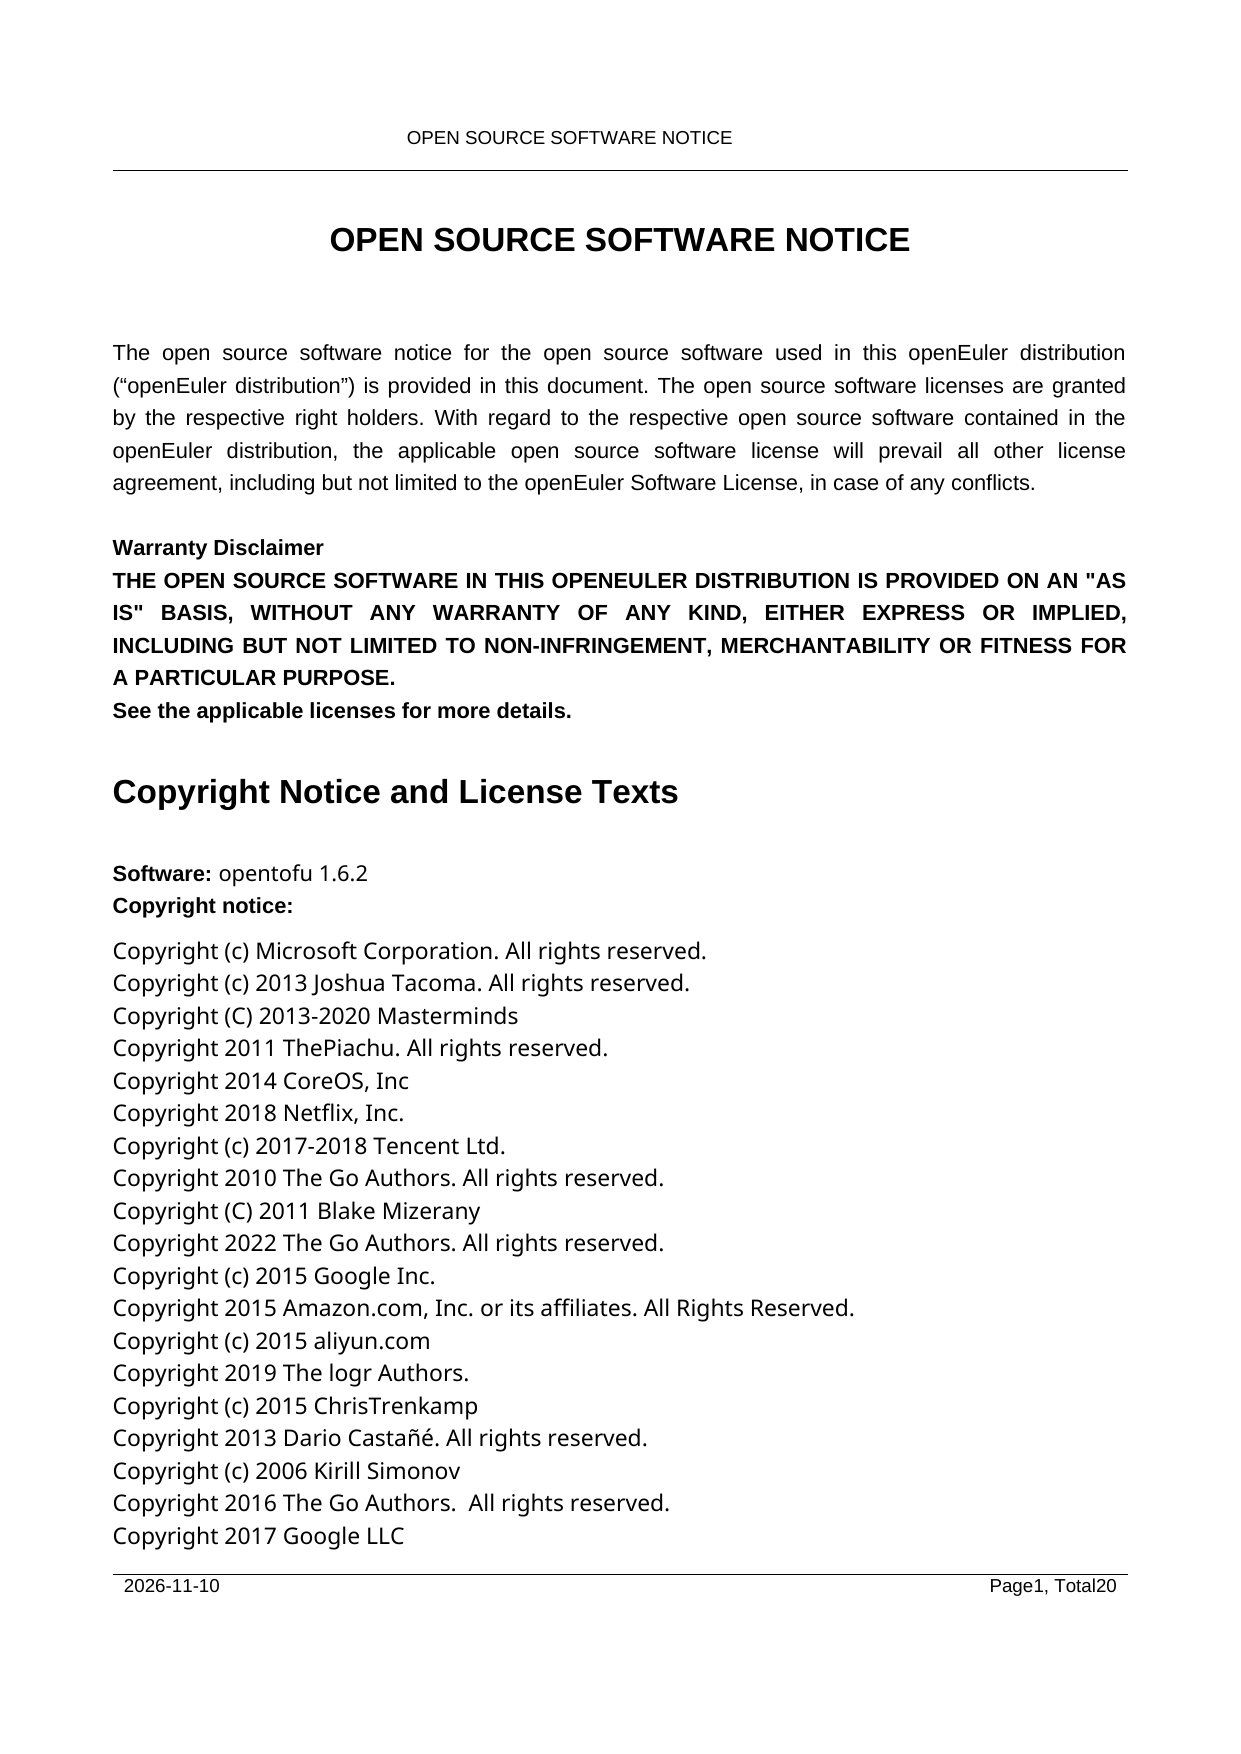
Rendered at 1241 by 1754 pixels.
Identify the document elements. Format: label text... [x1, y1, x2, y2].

text OPEN SOURCE SOFTWARE NOTICE [112, 206, 1128, 271]
title Software: opentofu 1.6.2 [112, 856, 1128, 889]
text THE OPEN SOURCE SOFTWARE IN THIS OPENEULER DISTRIBUTION IS PROVIDED ON AN "AS IS" BASIS, WITHOUT ANY WARRANTY OF ANY KIND, EITHER EXPRESS OR IMPLIED, INCLUDING BUT NOT LIMITED TO NON-INFRINGEMENT, MERCHANTABILITY OR FITNESS FOR A PARTICULAR PURPOSE. See the applicable licenses for more details. [112, 564, 1128, 726]
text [112, 934, 1128, 1551]
text Copyright Notice and License Texts [112, 759, 1128, 824]
text Copyright notice: [112, 889, 1128, 921]
text Warranty Disclaimer [112, 531, 1128, 564]
text The open source software notice for the open source software used in this openEuler distribution (“openEuler distribution”) is provided in this document. The open source software licenses are granted by the respective right holders. With regard to the respective open source software contained in the openEuler distribution, the applicable open source software license will prevail all other license agreement, including but not limited to the openEuler Software License, in case of any conflicts. [112, 336, 1128, 499]
